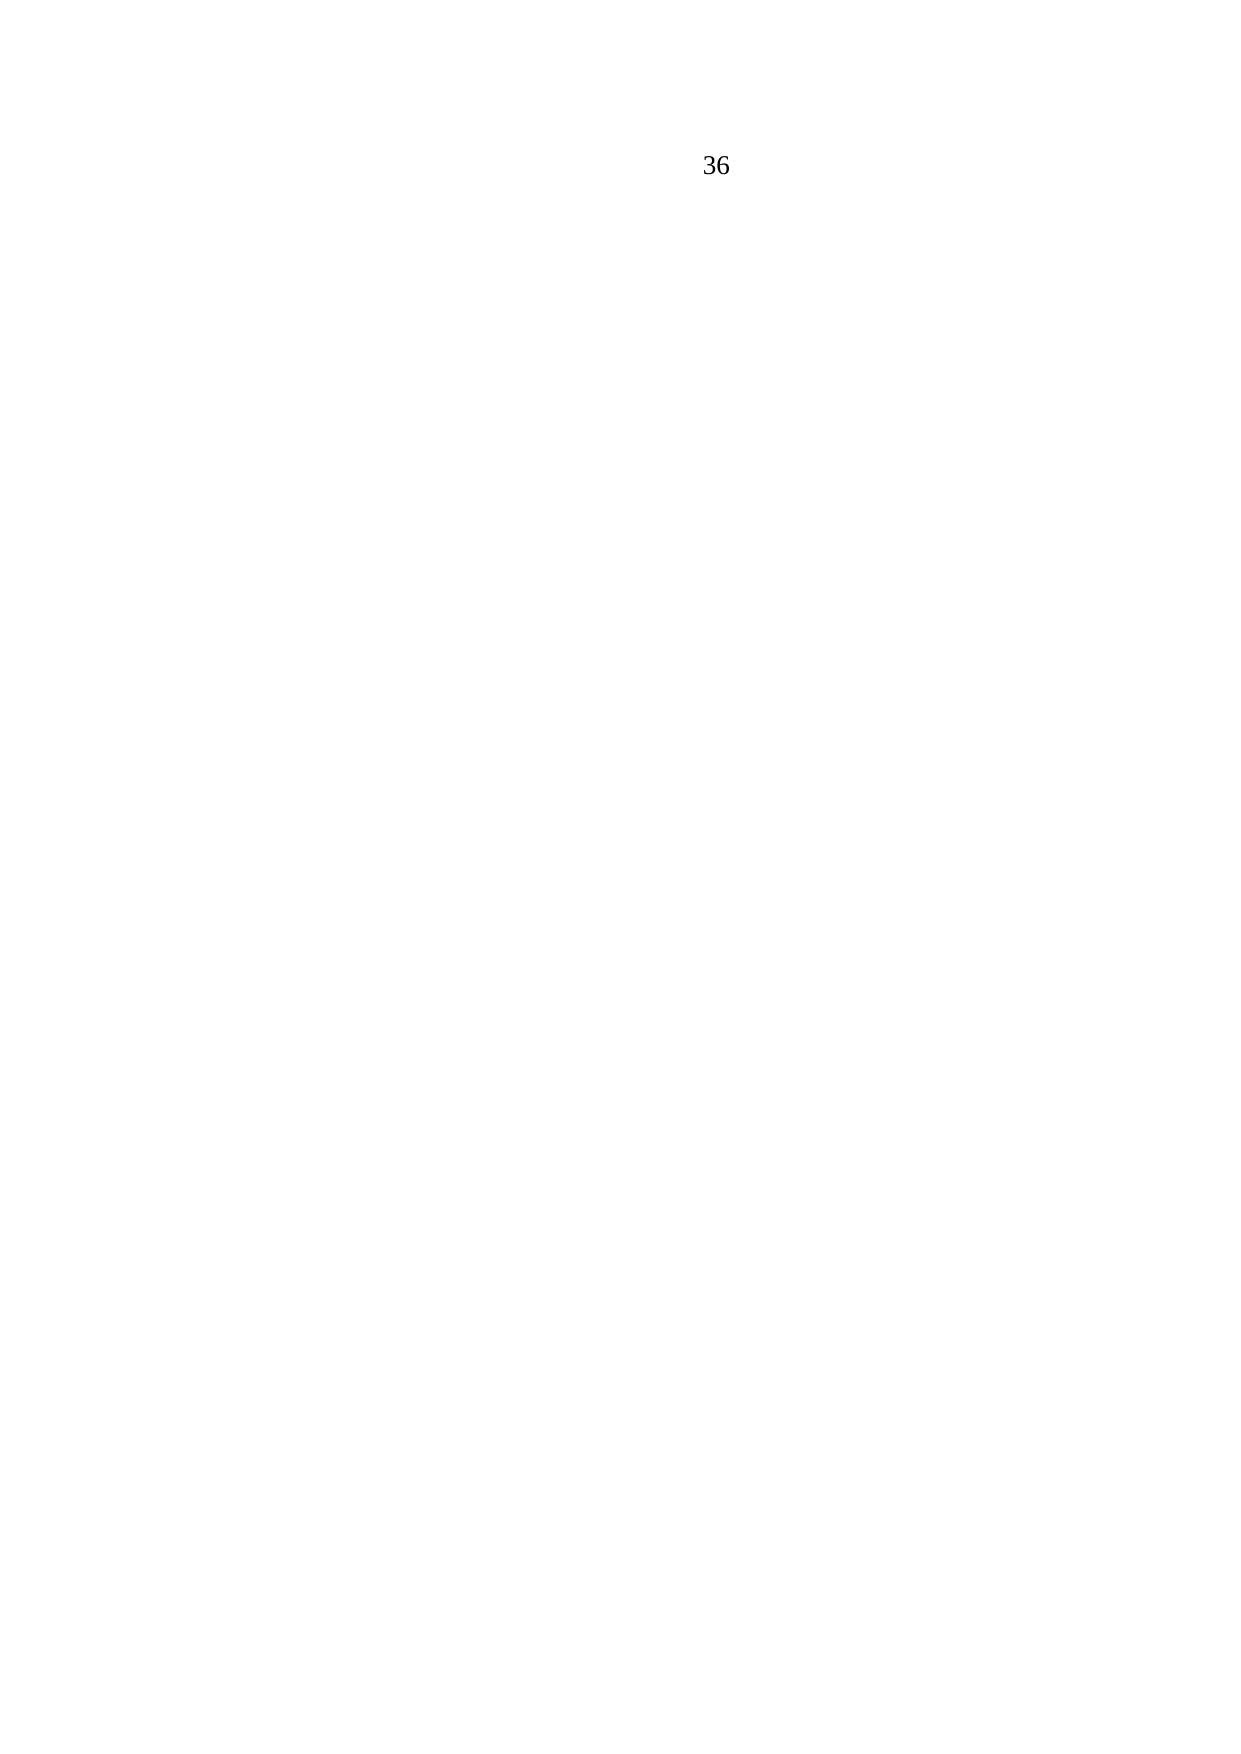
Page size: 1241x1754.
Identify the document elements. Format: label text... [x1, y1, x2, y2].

text 36 [177, 149, 1181, 180]
